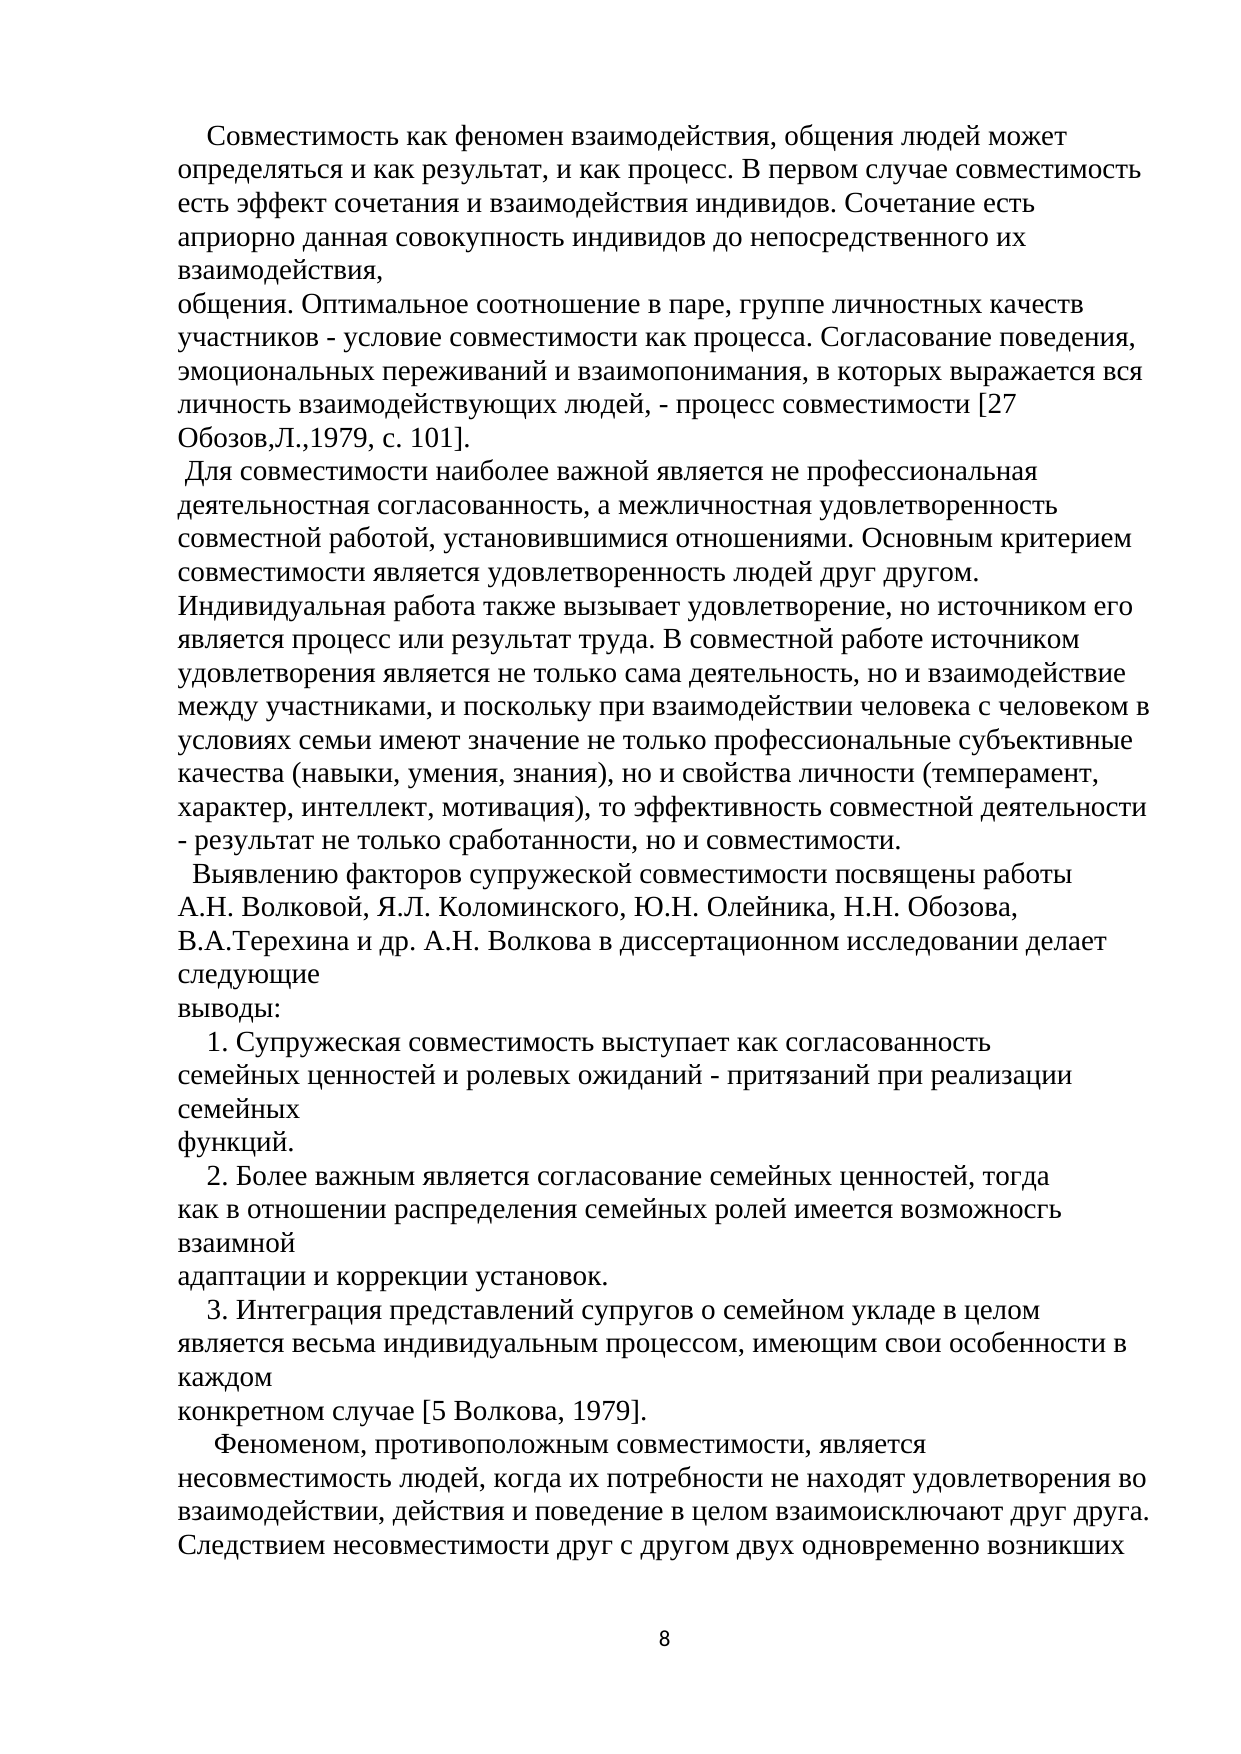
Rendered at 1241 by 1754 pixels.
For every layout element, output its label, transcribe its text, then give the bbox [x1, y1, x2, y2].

text семейных ценностей и ролевых ожиданий - притязаний при реализации семейных [177, 1057, 1152, 1124]
text Выявлению факторов супружеской совместимости посвящены работы [177, 856, 1152, 889]
text 3. Интеграция представлений супругов о семейном укладе в целом [177, 1292, 1152, 1326]
text А.Н. Волковой, Я.Л. Коломинского, Ю.Н. Олейника, Н.Н. Обозова, В.А.Терехина и др. А.Н. Волкова в диссертационном исследовании делает следующие [177, 889, 1152, 990]
text несовместимость людей, когда их потребности не находят удовлетворения во взаимодействии, действия и поведение в целом взаимоисключают друг друга. [177, 1460, 1152, 1527]
text является весьма индивидуальным процессом, имеющим свои особенности в каждом [177, 1326, 1152, 1393]
text общения. Оптимальное соотношение в паре, группе личностных качеств участников - условие совместимости как процесса. Согласование поведения, [177, 286, 1152, 353]
text личность взаимодействующих людей, - процесс совместимости [27 Обозов,Л.,1979, с. 101]. [177, 386, 1152, 453]
text 2. Более важным является согласование семейных ценностей, тогда [177, 1158, 1152, 1191]
text адаптации и коррекции установок. [177, 1258, 1152, 1292]
text Для совместимости наиболее важной является не профессиональная деятельностная согласованность, а межличностная удовлетворенность совместной работой, установившимися отношениями. Основным критерием [177, 453, 1152, 554]
text совместимости является удовлетворенность людей друг другом. Индивидуальная работа также вызывает удовлетворение, но источником его является процесс или результат труда. В совместной работе источником удовлетворения является не только сама деятельность, но и взаимодействие между участниками, и поскольку при взаимодействии человека с человеком в условиях семьи имеют значение не только профессиональные субъективные качества (навыки, умения, знания), но и свойства личности (темперамент, характер, интеллект, мотивация), то эффективность совместной деятельности - результат не только сработанности, но и совместимости. [177, 554, 1152, 856]
text как в отношении распределения семейных ролей имеется возможносгь взаимной [177, 1191, 1152, 1258]
text 1. Супружеская совместимость выступает как согласованность [177, 1024, 1152, 1057]
text функций. [177, 1124, 1152, 1158]
text конкретном случае [5 Волкова, 1979]. [177, 1393, 1152, 1426]
text Следствием несовместимости друг с другом двух одновременно возникших [177, 1527, 1152, 1560]
text эмоциональных переживаний и взаимопонимания, в которых выражается вся [177, 353, 1152, 386]
text Феноменом, противоположным совместимости, является [177, 1426, 1152, 1460]
text Совместимость как феномен взаимодействия, общения людей может определяться и как результат, и как процесс. В первом случае совместимость есть эффект сочетания и взаимодействия индивидов. Сочетание есть априорно данная совокупность индивидов до непосредственного их взаимодействия, [177, 118, 1152, 286]
text выводы: [177, 990, 1152, 1024]
